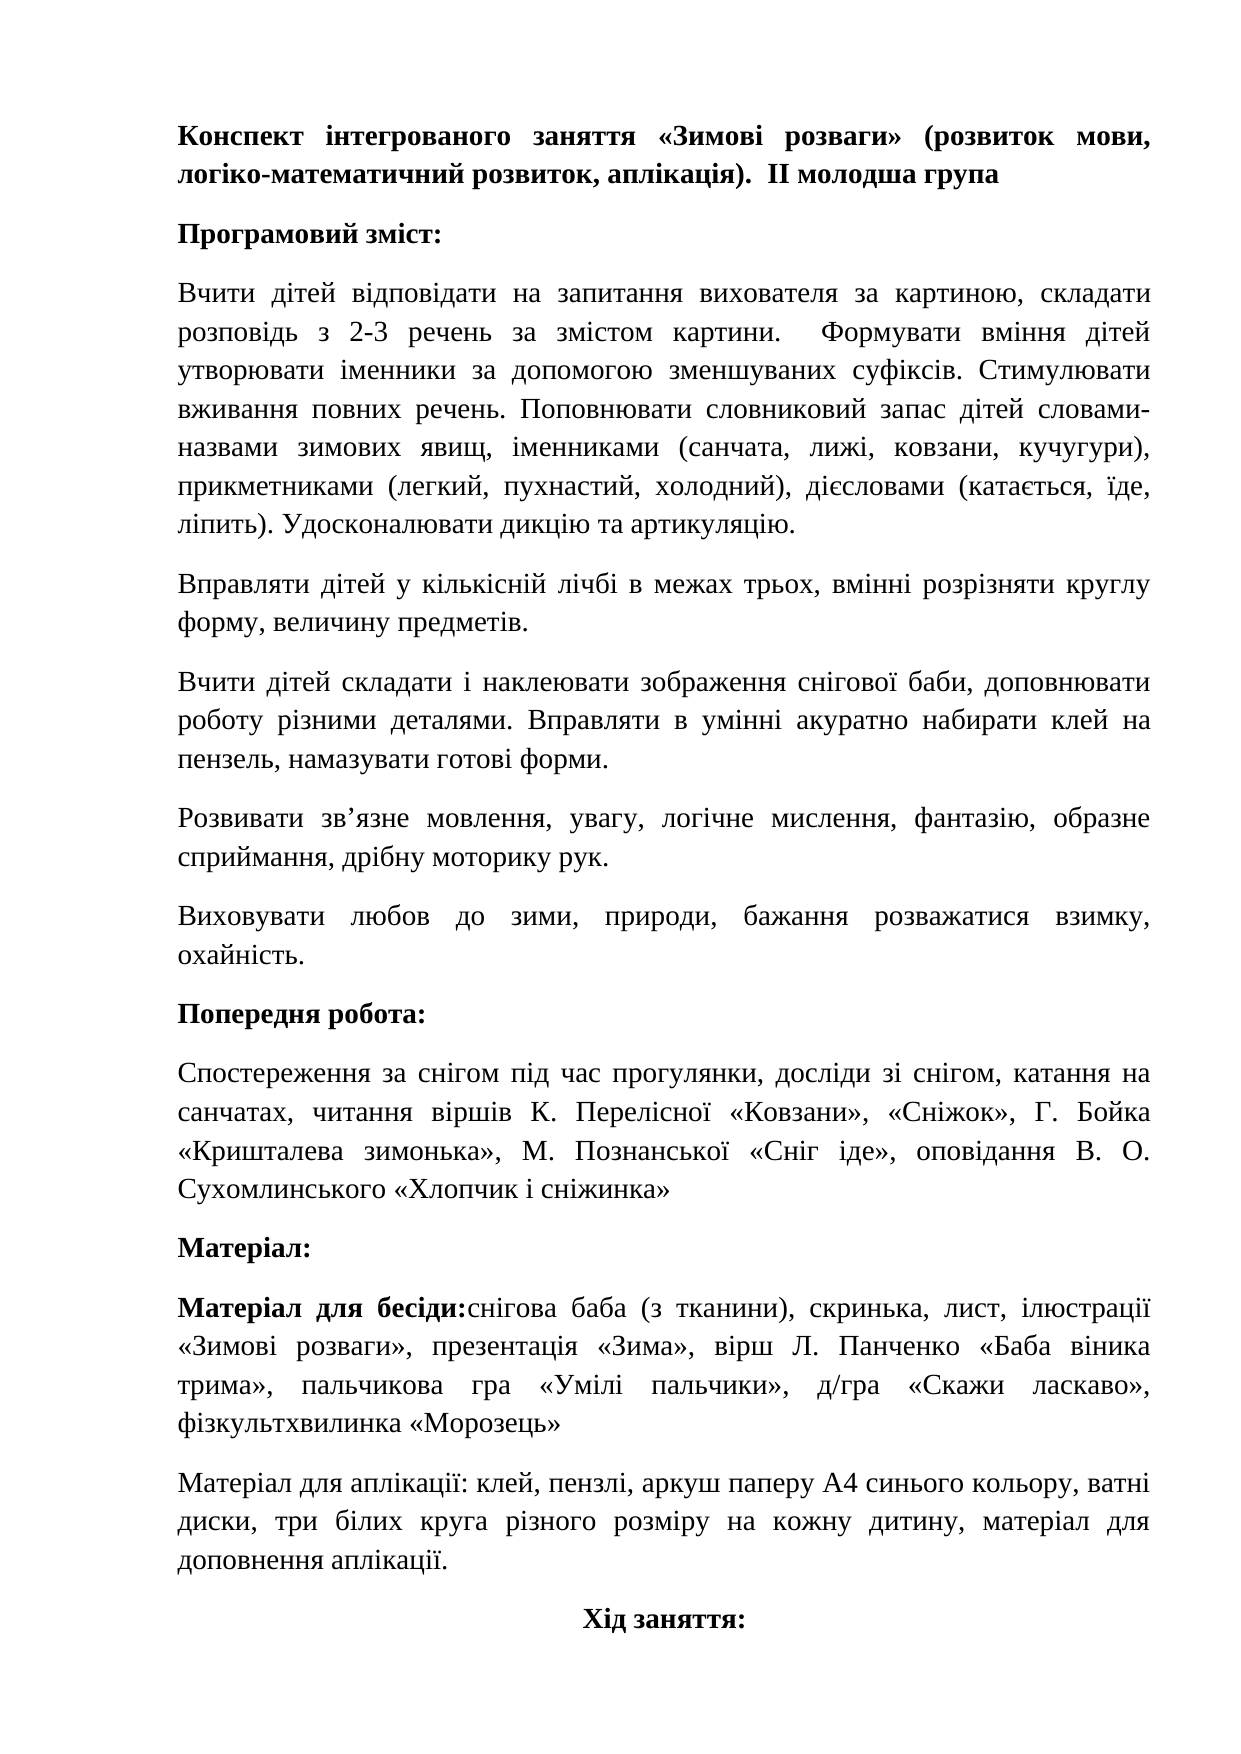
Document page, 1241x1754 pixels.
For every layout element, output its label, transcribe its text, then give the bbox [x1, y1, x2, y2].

text Розвивати зв’язне мовлення, увагу, логічне мислення, фантазію, образне сприймання, дрібну моторику рук. [177, 800, 1152, 872]
text Матеріал для аплікації: клей, пензлі, аркуш паперу А4 синього кольору, ватні диски, три білих круга різного розміру на кожну дитину, матеріал для доповнення аплікації. [177, 1465, 1152, 1576]
text Вчити дітей складати і наклеювати зображення снігової баби, доповнювати роботу різними деталями. Вправляти в умінні акуратно набирати клей на пензель, намазувати готові форми. [177, 664, 1152, 774]
text Програмовий зміст: [177, 216, 1152, 249]
text Попередня робота: [177, 996, 1152, 1030]
text Матеріал для бесіди:снігова баба (з тканини), скринька, лист, ілюстрації «Зимові розваги», презентація «Зима», вірш Л. Панченко «Баба віника трима», пальчикова гра «Умілі пальчики», д/гра «Скажи ласкаво», фізкультхвилинка «Морозець» [177, 1290, 1152, 1439]
text Конспект інтегрованого заняття «Зимові розваги» (розвиток мови, логіко-математичний розвиток, аплікація). II молодша група [177, 118, 1152, 190]
text Виховувати любов до зими, природи, бажання розважатися взимку, охайність. [177, 898, 1152, 970]
text Вправляти дітей у кількісній лічбі в межах трьох, вмінні розрізняти круглу форму, величину предметів. [177, 566, 1152, 638]
text Матеріал: [177, 1231, 1152, 1264]
text Вчити дітей відповідати на запитання вихователя за картиною, складати розповідь з 2-3 речень за змістом картини. Формувати вміння дітей утворювати іменники за допомогою зменшуваних суфіксів. Стимулювати вживання повних речень. Поповнювати словниковий запас дітей словами-назвами зимових явищ, іменниками (санчата, лижі, ковзани, кучугури), прикметниками (легкий, пухнастий, холодний), дієсловами (катається, їде, ліпить). Удосконалювати дикцію та артикуляцію. [177, 275, 1152, 540]
text Хід заняття: [177, 1601, 1152, 1635]
text Спостереження за снігом під час прогулянки, досліди зі снігом, катання на санчатах, читання віршів К. Перелісної «Ковзани», «Сніжок», Г. Бойка «Кришталева зимонька», М. Познанської «Сніг іде», оповідання В. О. Сухомлинського «Хлопчик і сніжинка» [177, 1056, 1152, 1205]
